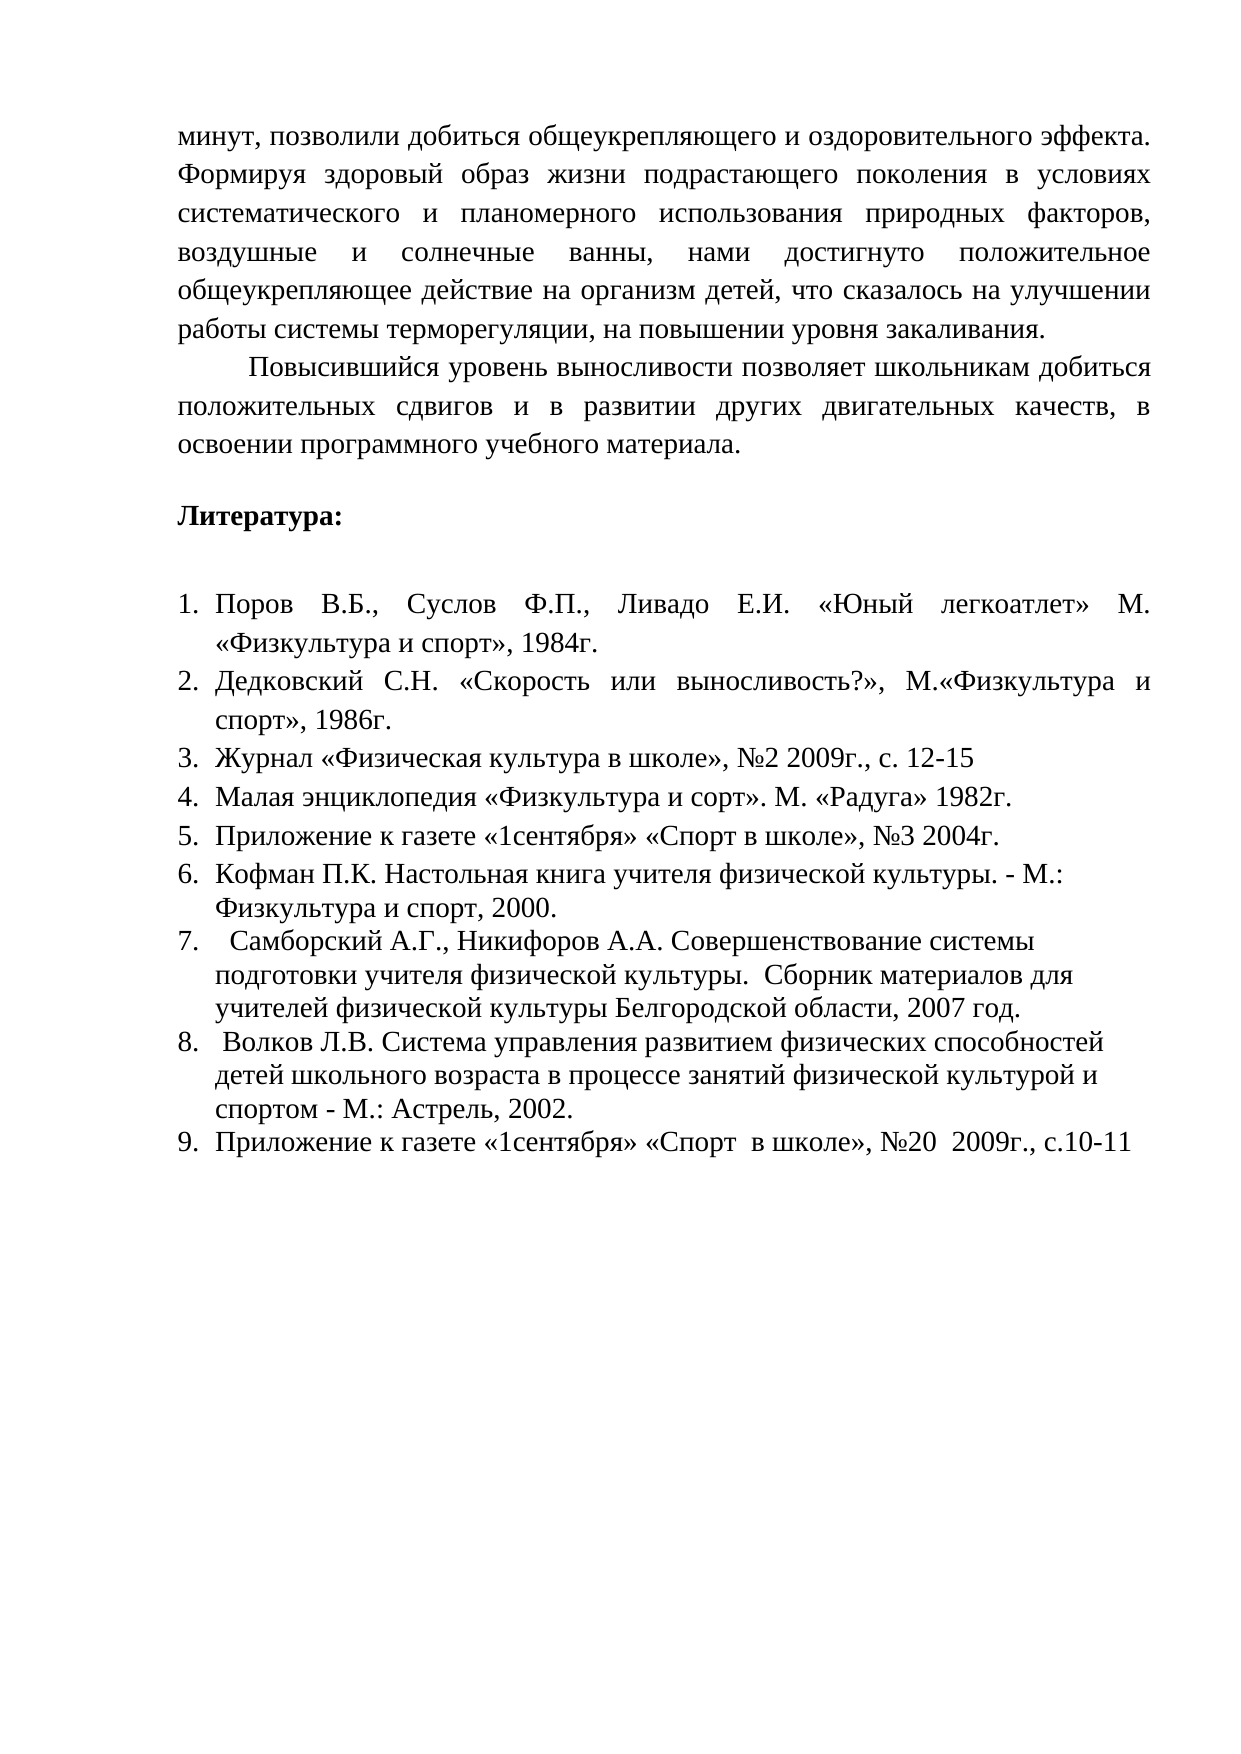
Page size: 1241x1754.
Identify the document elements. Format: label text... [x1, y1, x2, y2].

text Повысившийся уровень выносливости позволяет школьникам добиться положительных сдвигов и в развитии других двигательных качеств, в освоении программного учебного материала. [177, 349, 1152, 460]
list Журнал «Физическая культура в школе», №2 2009г., с. 12-15 [177, 741, 1152, 774]
list Поров В.Б., Суслов Ф.П., Ливадо Е.И. «Юный легкоатлет» М. «Физкультура и спорт», 1984г. [177, 586, 1152, 658]
list Самборский А.Г., Никифоров А.А. Совершенствование системы подготовки учителя физической культуры. Сборник материалов для учителей физической культуры Белгородской области, 2007 год. [177, 923, 1141, 1024]
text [177, 118, 1152, 344]
list Волков Л.В. Система управления развитием физических способностей детей школьного возраста в процессе занятий физической культурой и спортом - М.: Астрель, 2002. [177, 1024, 1152, 1124]
list Кофман П.К. Настольная книга учителя физической культуры. - М.: Физкультура и спорт, 2000. [177, 856, 1141, 923]
list Дедковский С.Н. «Скорость или выносливость?», М.«Физкультура и спорт», 1986г. [177, 663, 1152, 736]
list Приложение к газете «1сентября» «Спорт в школе», №3 2004г. [177, 818, 1152, 851]
list Приложение к газете «1сентября» «Спорт в школе», №20 2009г., с.10-11 [177, 1124, 1152, 1158]
list Малая энциклопедия «Физкультура и сорт». М. «Радуга» 1982г. [177, 779, 1152, 813]
text Литература: [177, 498, 1152, 532]
